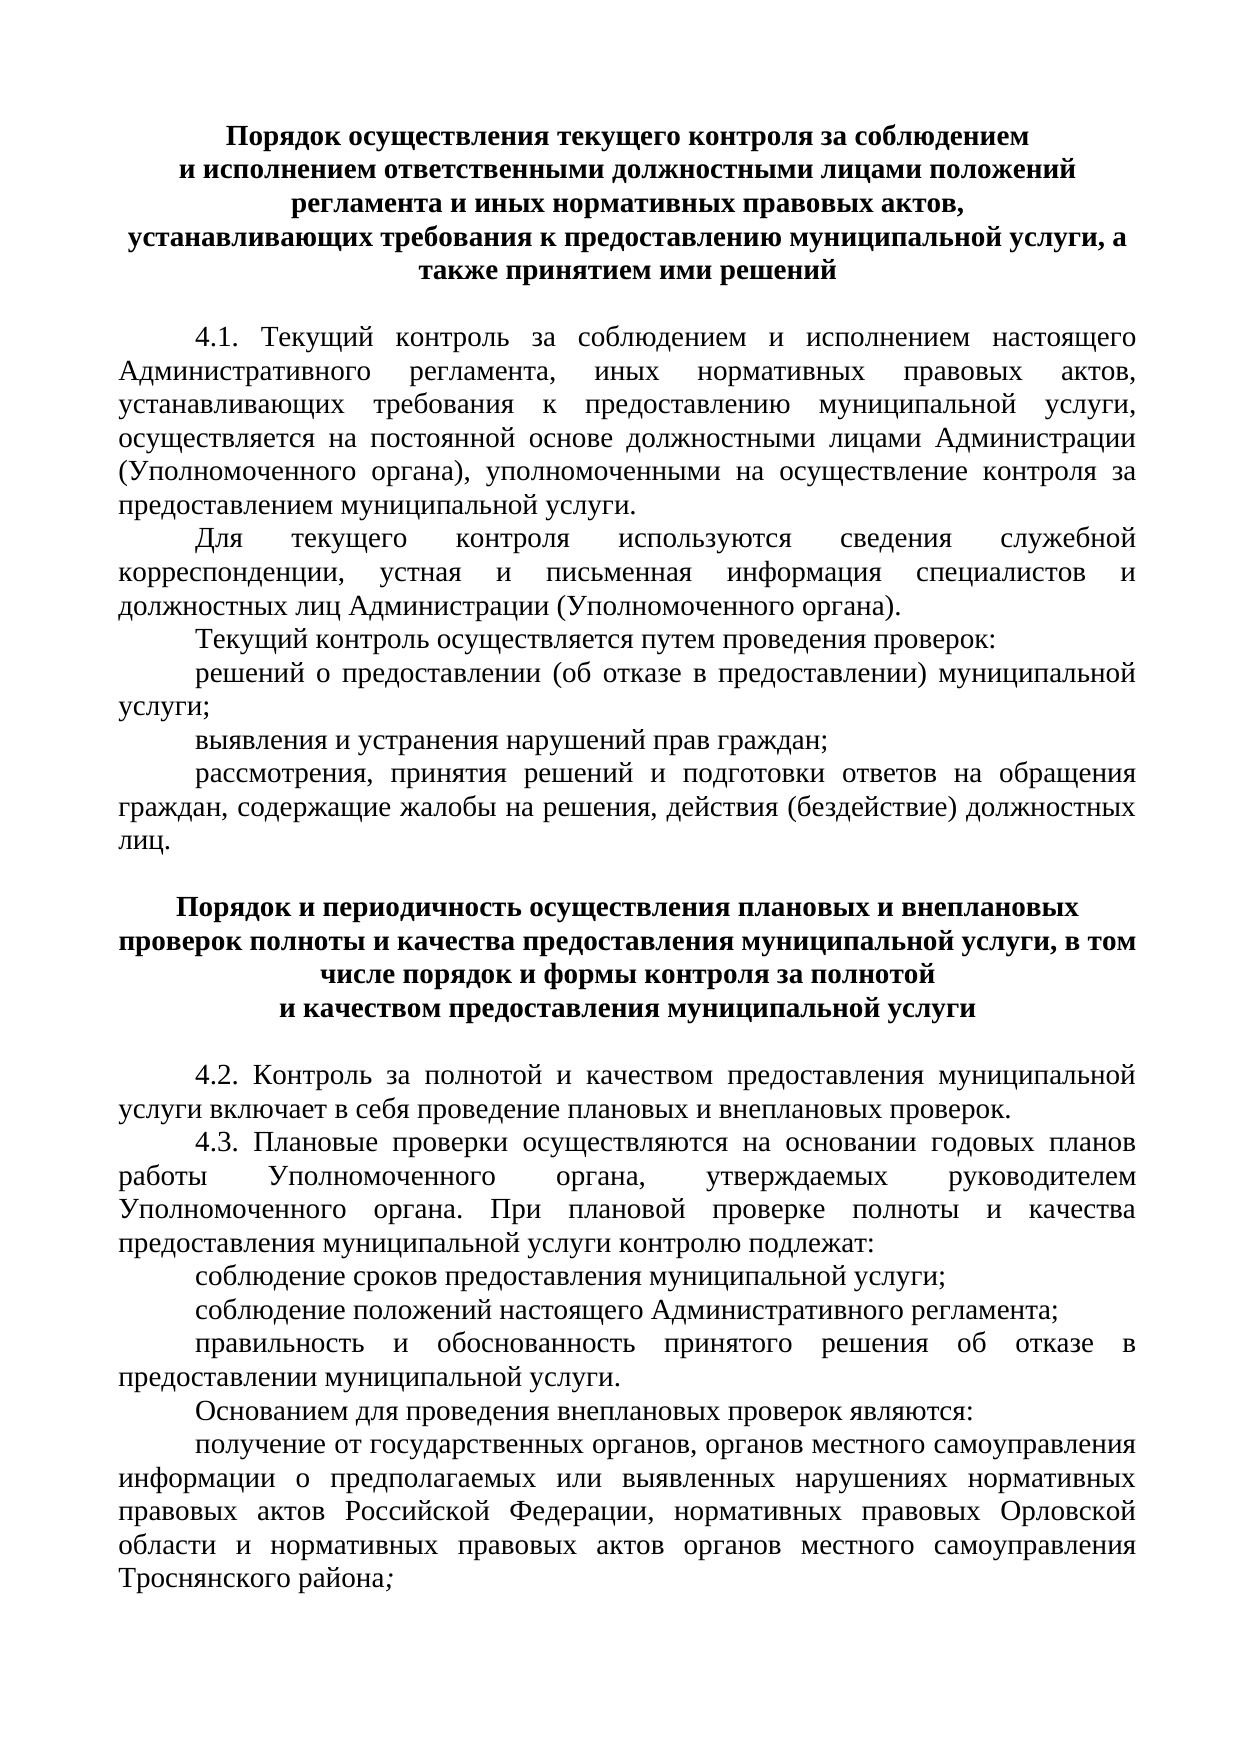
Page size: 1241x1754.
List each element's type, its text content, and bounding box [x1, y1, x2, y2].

text соблюдение сроков предоставления муниципальной услуги; [118, 1258, 1137, 1292]
text Порядок и периодичность осуществления плановых и внеплановых [118, 889, 1137, 923]
text получение от государственных органов, органов местного самоуправления информации о предполагаемых или выявленных нарушениях нормативных правовых актов Российской Федерации, нормативных правовых Орловской области и нормативных правовых актов органов местного самоуправления Троснянского района; [118, 1426, 1137, 1594]
text и исполнением ответственными должностными лицами положений [118, 152, 1137, 185]
text Основанием для проведения внеплановых проверок являются: [118, 1393, 1137, 1426]
text Для текущего контроля используются сведения служебной корреспонденции, устная и письменная информация специалистов и должностных лиц Администрации (Уполномоченного органа). [118, 521, 1137, 621]
text регламента и иных нормативных правовых актов, [118, 185, 1137, 219]
text 4.2. Контроль за полнотой и качеством предоставления муниципальной услуги включает в себя проведение плановых и внеплановых проверок. [118, 1057, 1137, 1124]
text устанавливающих требования к предоставлению муниципальной услуги, а также принятием ими решений [118, 219, 1137, 286]
text Порядок осуществления текущего контроля за соблюдением [118, 118, 1137, 152]
text 4.1. Текущий контроль за соблюдением и исполнением настоящего Административного регламента, иных нормативных правовых актов, устанавливающих требования к предоставлению муниципальной услуги, осуществляется на постоянной основе должностными лицами Администрации (Уполномоченного органа), уполномоченными на осуществление контроля за предоставлением муниципальной услуги. [118, 319, 1137, 521]
text решений о предоставлении (об отказе в предоставлении) муниципальной услуги; [118, 655, 1137, 722]
text соблюдение положений настоящего Административного регламента; [118, 1292, 1137, 1326]
text 4.3. Плановые проверки осуществляются на основании годовых планов работы Уполномоченного органа, утверждаемых руководителем Уполномоченного органа. При плановой проверке полноты и качества предоставления муниципальной услуги контролю подлежат: [118, 1124, 1137, 1258]
text и качеством предоставления муниципальной услуги [118, 990, 1137, 1024]
text правильность и обоснованность принятого решения об отказе в предоставлении муниципальной услуги. [118, 1326, 1137, 1393]
text проверок полноты и качества предоставления муниципальной услуги, в том числе порядок и формы контроля за полнотой [118, 923, 1137, 990]
text рассмотрения, принятия решений и подготовки ответов на обращения граждан, содержащие жалобы на решения, действия (бездействие) должностных лиц. [118, 755, 1137, 856]
text Текущий контроль осуществляется путем проведения проверок: [118, 621, 1137, 655]
text выявления и устранения нарушений прав граждан; [118, 722, 1137, 755]
